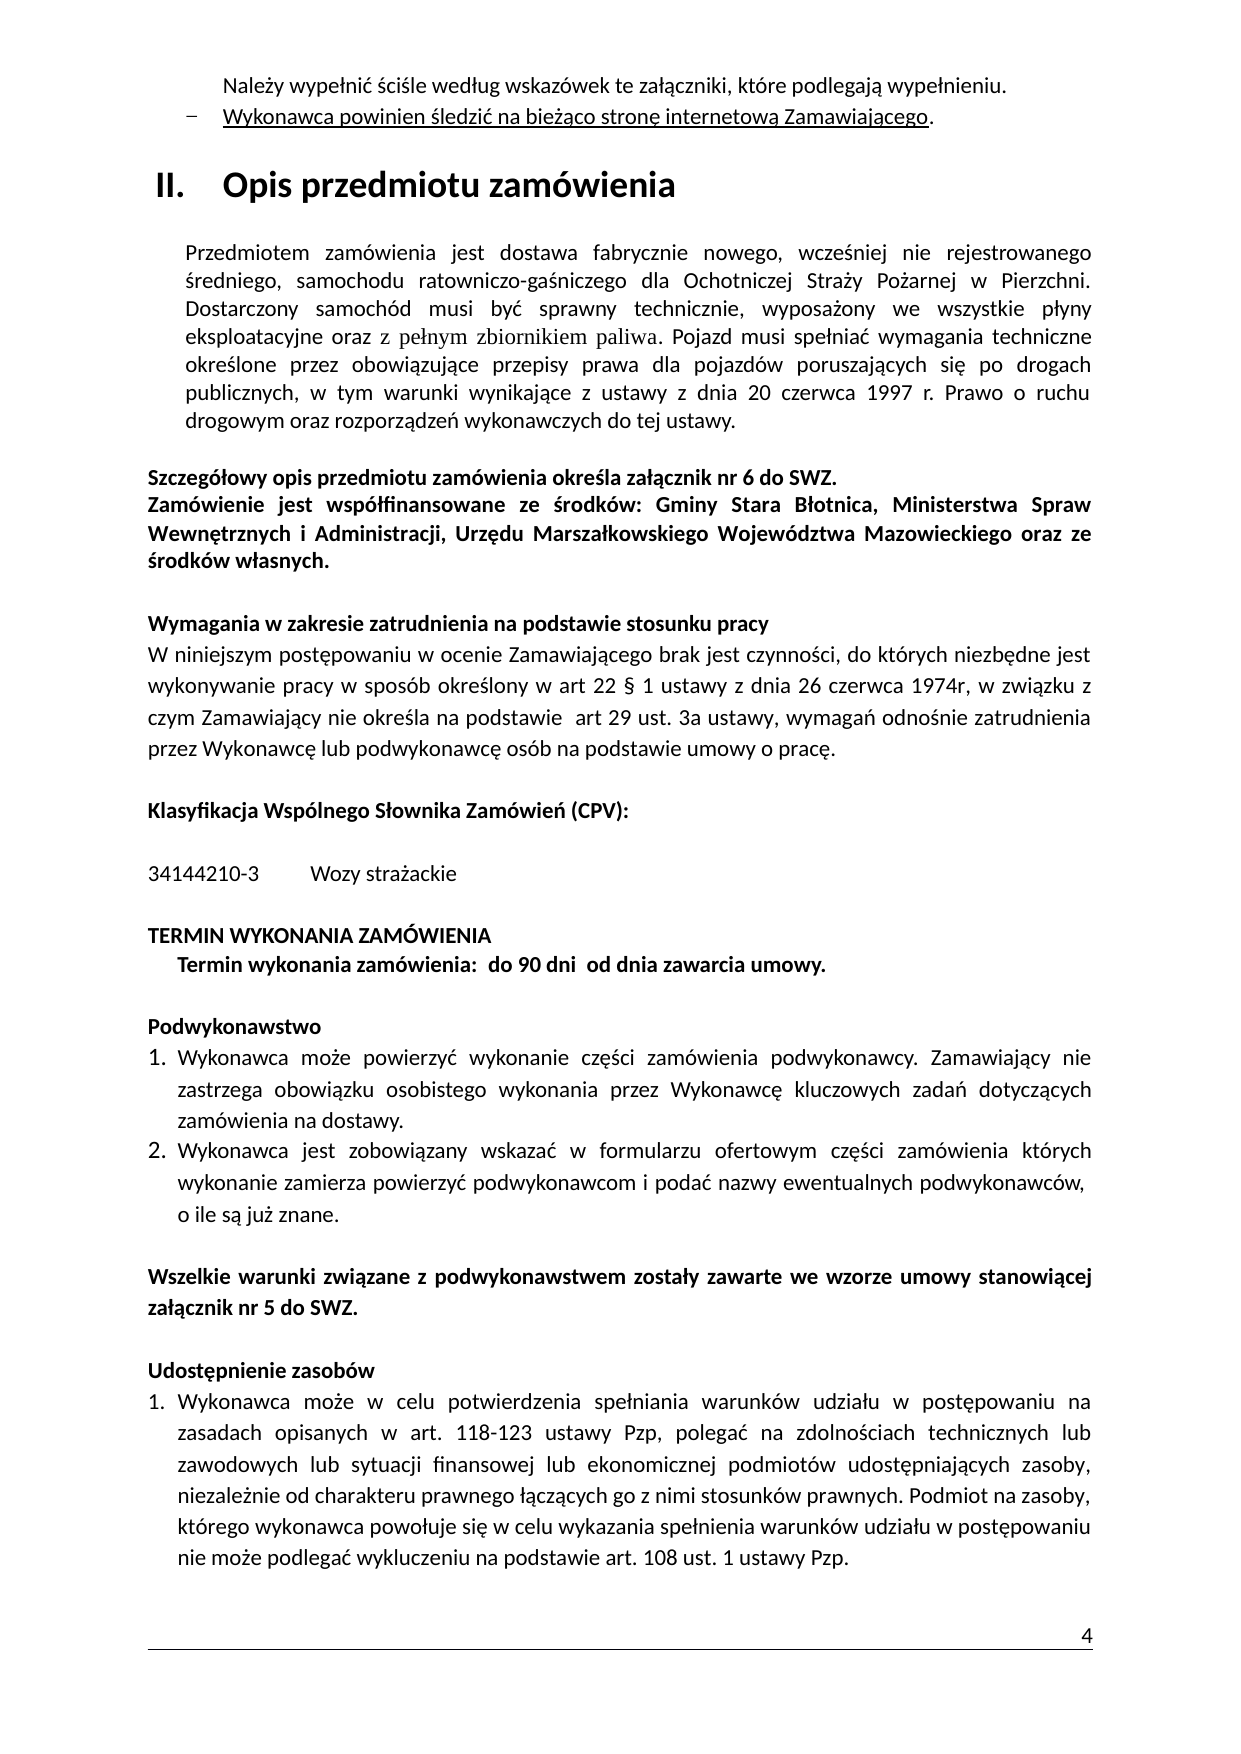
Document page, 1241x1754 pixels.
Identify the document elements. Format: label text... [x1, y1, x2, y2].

text TERMIN WYKONANIA ZAMÓWIENIA [148, 918, 1093, 950]
list Wykonawca powinien śledzić na bieżąco stronę internetową Zamawiającego. [185, 99, 1093, 130]
text Przedmiotem zamówienia jest dostawa fabrycznie nowego, wcześniej nie rejestrowanego średniego, samochodu ratowniczo-gaśniczego dla Ochotniczej Straży Pożarnej w Pierzchni. Dostarczony samochód musi być sprawny technicznie, wyposażony we wszystkie płyny eksploatacyjne oraz z pełnym zbiornikiem paliwa. Pojazd musi spełniać wymagania techniczne określone przez obowiązujące przepisy prawa dla pojazdów poruszających się po drogach publicznych, w tym warunki wynikające z ustawy z dnia 20 czerwca 1997 r. Prawo o ruchu drogowym oraz rozporządzeń wykonawczych do tej ustawy. [185, 238, 1093, 434]
text Należy wypełnić ściśle według wskazówek te załączniki, które podlegają wypełnieniu. [223, 68, 1093, 99]
list Wykonawca może powierzyć wykonanie części zamówienia podwykonawcy. Zamawiający nie zastrzega obowiązku osobistego wykonania przez Wykonawcę kluczowych zadań dotyczących zamówienia na dostawy. [148, 1040, 1093, 1134]
text Termin wykonania zamówienia: do 90 dni od dnia zawarcia umowy. [177, 950, 1093, 978]
text Podwykonawstwo [148, 1009, 1093, 1040]
text Wymagania w zakresie zatrudnienia na podstawie stosunku pracy [148, 606, 1093, 637]
list Wykonawca jest zobowiązany wskazać w formularzu ofertowym części zamówienia których wykonanie zamierza powierzyć podwykonawcom i podać nazwy ewentualnych podwykonawców, o ile są już znane. [148, 1134, 1093, 1228]
text Klasyfikacja Wspólnego Słownika Zamówień (CPV): [148, 793, 1093, 825]
list Wykonawca może w celu potwierdzenia spełniania warunków udziału w postępowaniu na zasadach opisanych w art. 118-123 ustawy Pzp, polegać na zdolnościach technicznych lub zawodowych lub sytuacji finansowej lub ekonomicznej podmiotów udostępniających zasoby, niezależnie od charakteru prawnego łączących go z nimi stosunków prawnych. Podmiot na zasoby, którego wykonawca powołuje się w celu wykazania spełnienia warunków udziału w postępowaniu nie może podlegać wykluczeniu na podstawie art. 108 ust. 1 ustawy Pzp. [148, 1384, 1093, 1571]
text Szczegółowy opis przedmiotu zamówienia określa załącznik nr 6 do SWZ. [148, 463, 1093, 491]
text Zamówienie jest współfinansowane ze środków: Gminy Stara Błotnica, Ministerstwa Spraw Wewnętrznych i Administracji, Urzędu Marszałkowskiego Województwa Mazowieckiego oraz ze środków własnych. [148, 491, 1093, 575]
text Wszelkie warunki związane z podwykonawstwem zostały zawarte we wzorze umowy stanowiącej załącznik nr 5 do SWZ. [148, 1259, 1093, 1321]
list Opis przedmiotu zamówienia [185, 161, 1093, 207]
text W niniejszym postępowaniu w ocenie Zamawiającego brak jest czynności, do których niezbędne jest wykonywanie pracy w sposób określony w art 22 § 1 ustawy z dnia 26 czerwca 1974r, w związku z czym Zamawiający nie określa na podstawie art 29 ust. 3a ustawy, wymagań odnośnie zatrudnienia przez Wykonawcę lub podwykonawcę osób na podstawie umowy o pracę. [148, 637, 1093, 762]
text 34144210-3 Wozy strażackie [148, 856, 1093, 887]
text Udostępnienie zasobów [148, 1353, 1093, 1384]
